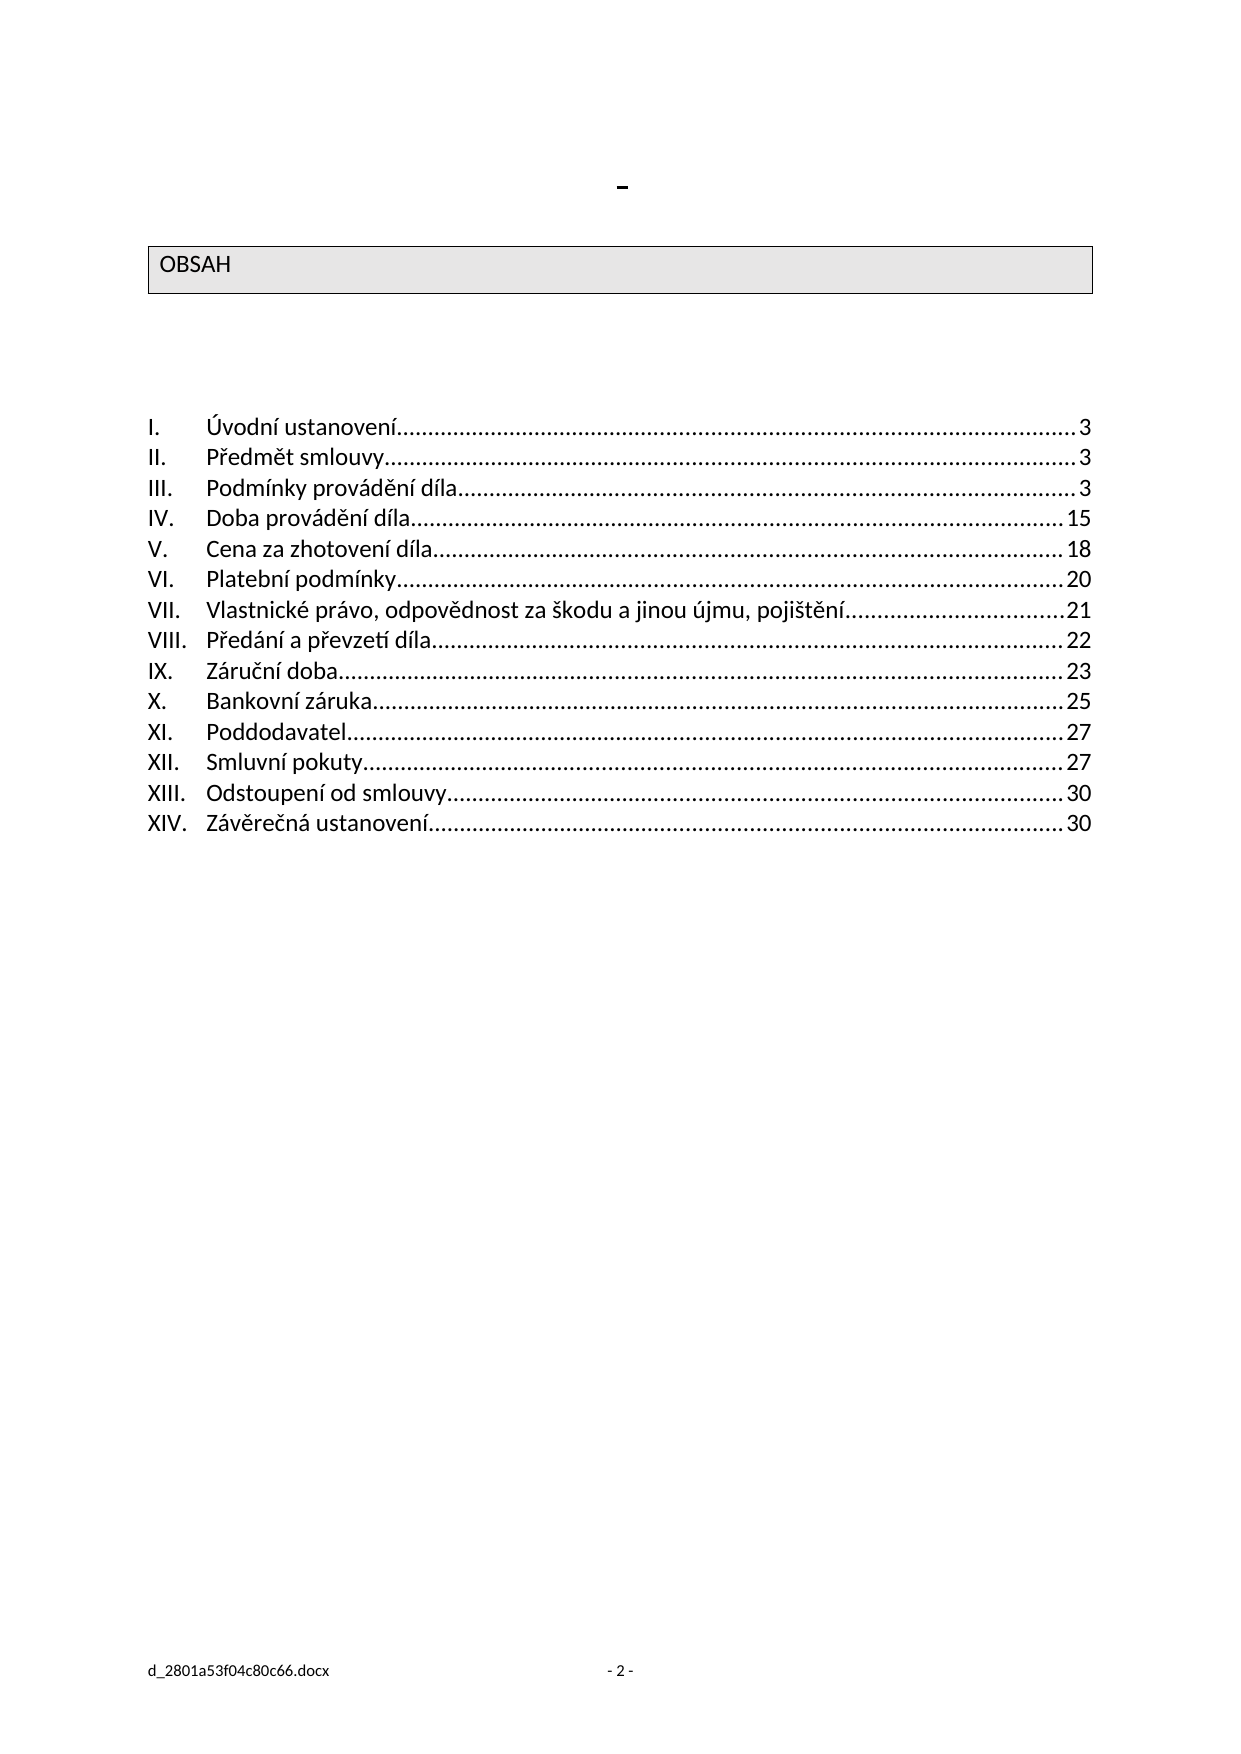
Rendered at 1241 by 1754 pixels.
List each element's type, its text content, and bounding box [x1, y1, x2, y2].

text II. Předmět smlouvy 3 [148, 441, 1093, 472]
text VII. Vlastnické právo, odpovědnost za škodu a jinou újmu, pojištění 21 [148, 594, 1093, 624]
text IV. Doba provádění díla 15 [148, 502, 1093, 533]
text X. Bankovní záruka 25 [148, 685, 1093, 716]
text VIII. Předání a převzetí díla 22 [148, 624, 1093, 655]
text VI. Platební podmínky 20 [148, 563, 1093, 594]
text XIII. Odstoupení od smlouvy 30 [148, 777, 1093, 807]
text III. Podmínky provádění díla 3 [148, 472, 1093, 502]
text I. Úvodní ustanovení 3 [148, 411, 1093, 441]
text XII. Smluvní pokuty 27 [148, 746, 1093, 777]
text IX. Záruční doba 23 [148, 655, 1093, 685]
text V. Cena za zhotovení díla 18 [148, 533, 1093, 563]
table_header OBSAH [149, 247, 1092, 293]
text XIV. Závěrečná ustanovení 30 [148, 807, 1093, 838]
text XI. Poddodavatel 27 [148, 716, 1093, 746]
